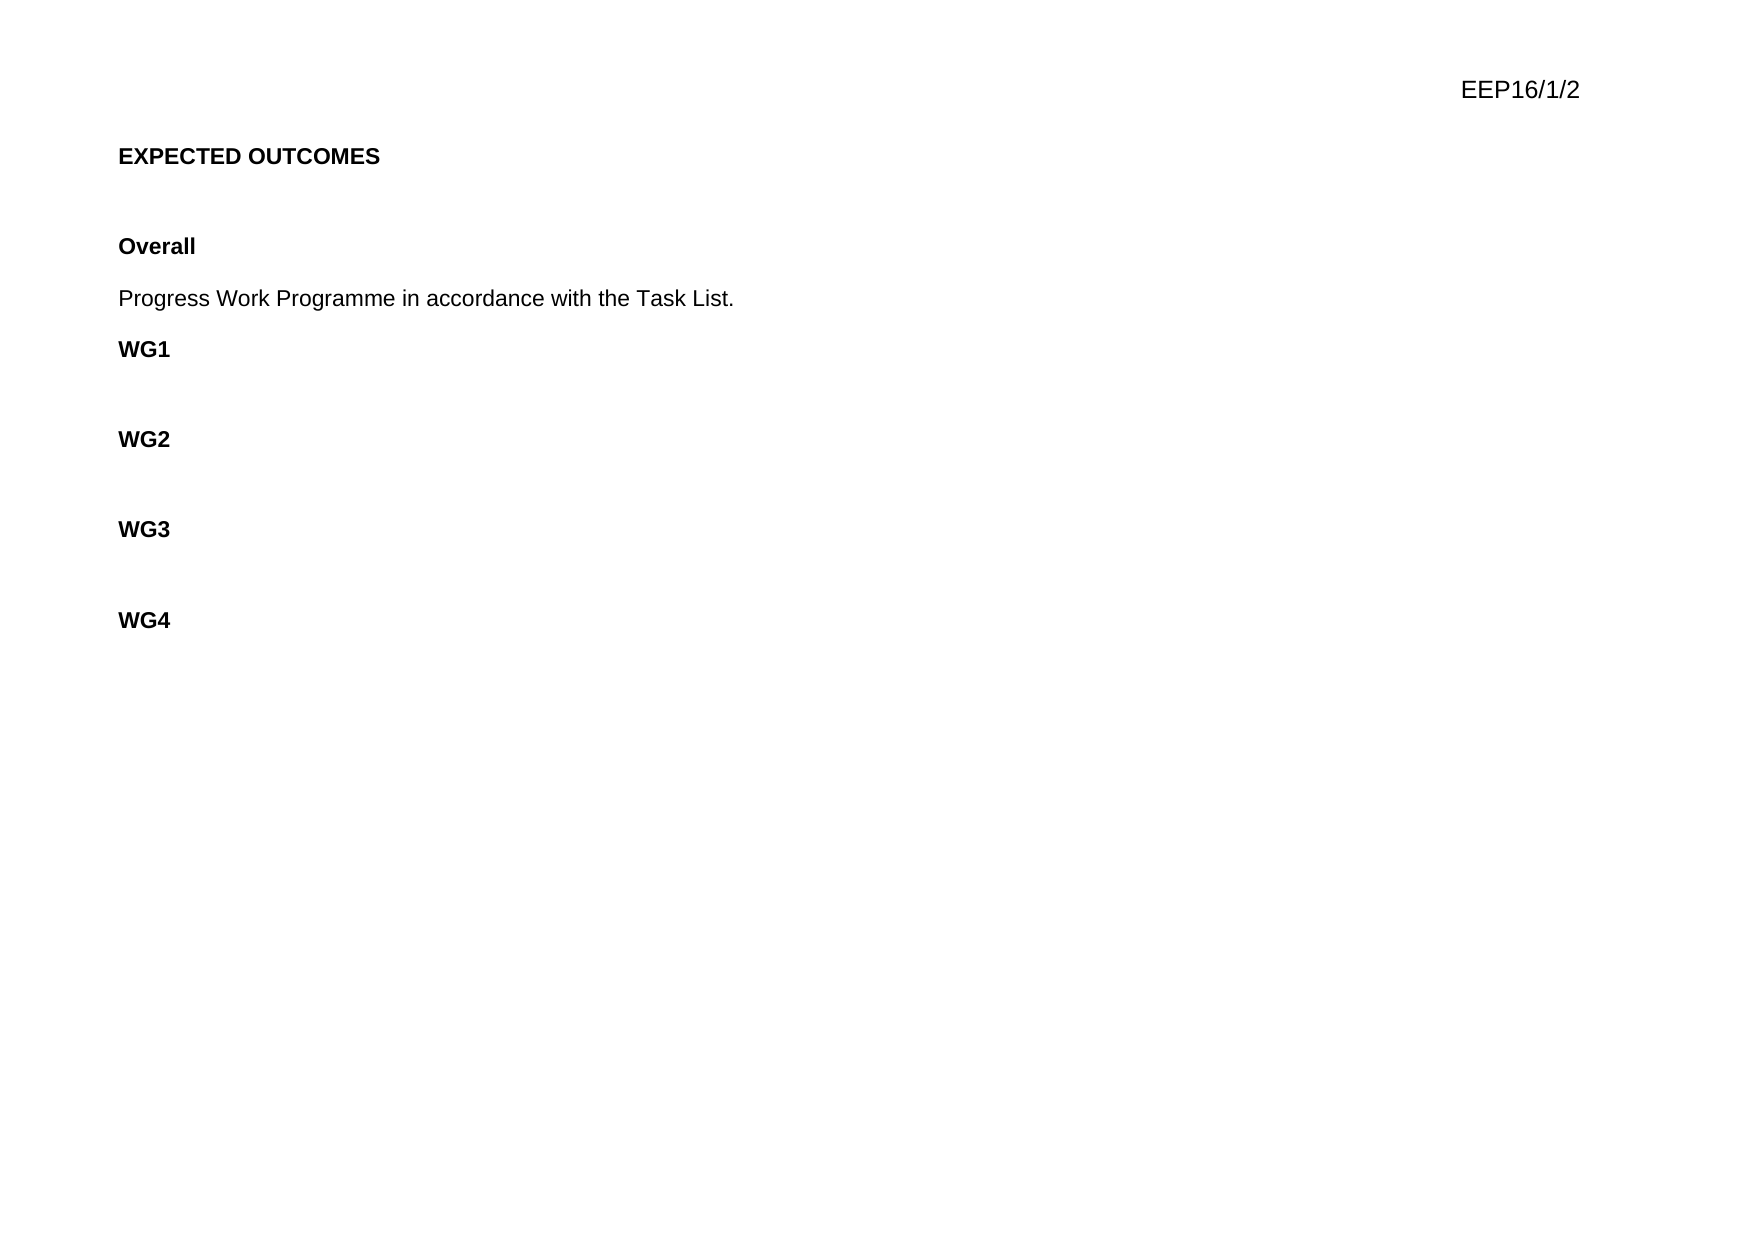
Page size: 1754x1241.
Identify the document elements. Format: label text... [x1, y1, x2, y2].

text Progress Work Programme in accordance with the Task List. [118, 285, 1636, 311]
text WG4 [118, 607, 1636, 633]
text Overall [118, 233, 1636, 260]
text EXPECTED OUTCOMES [118, 143, 1636, 169]
text WG3 [118, 516, 1636, 543]
text WG1 [118, 336, 1636, 362]
text WG2 [118, 426, 1636, 453]
